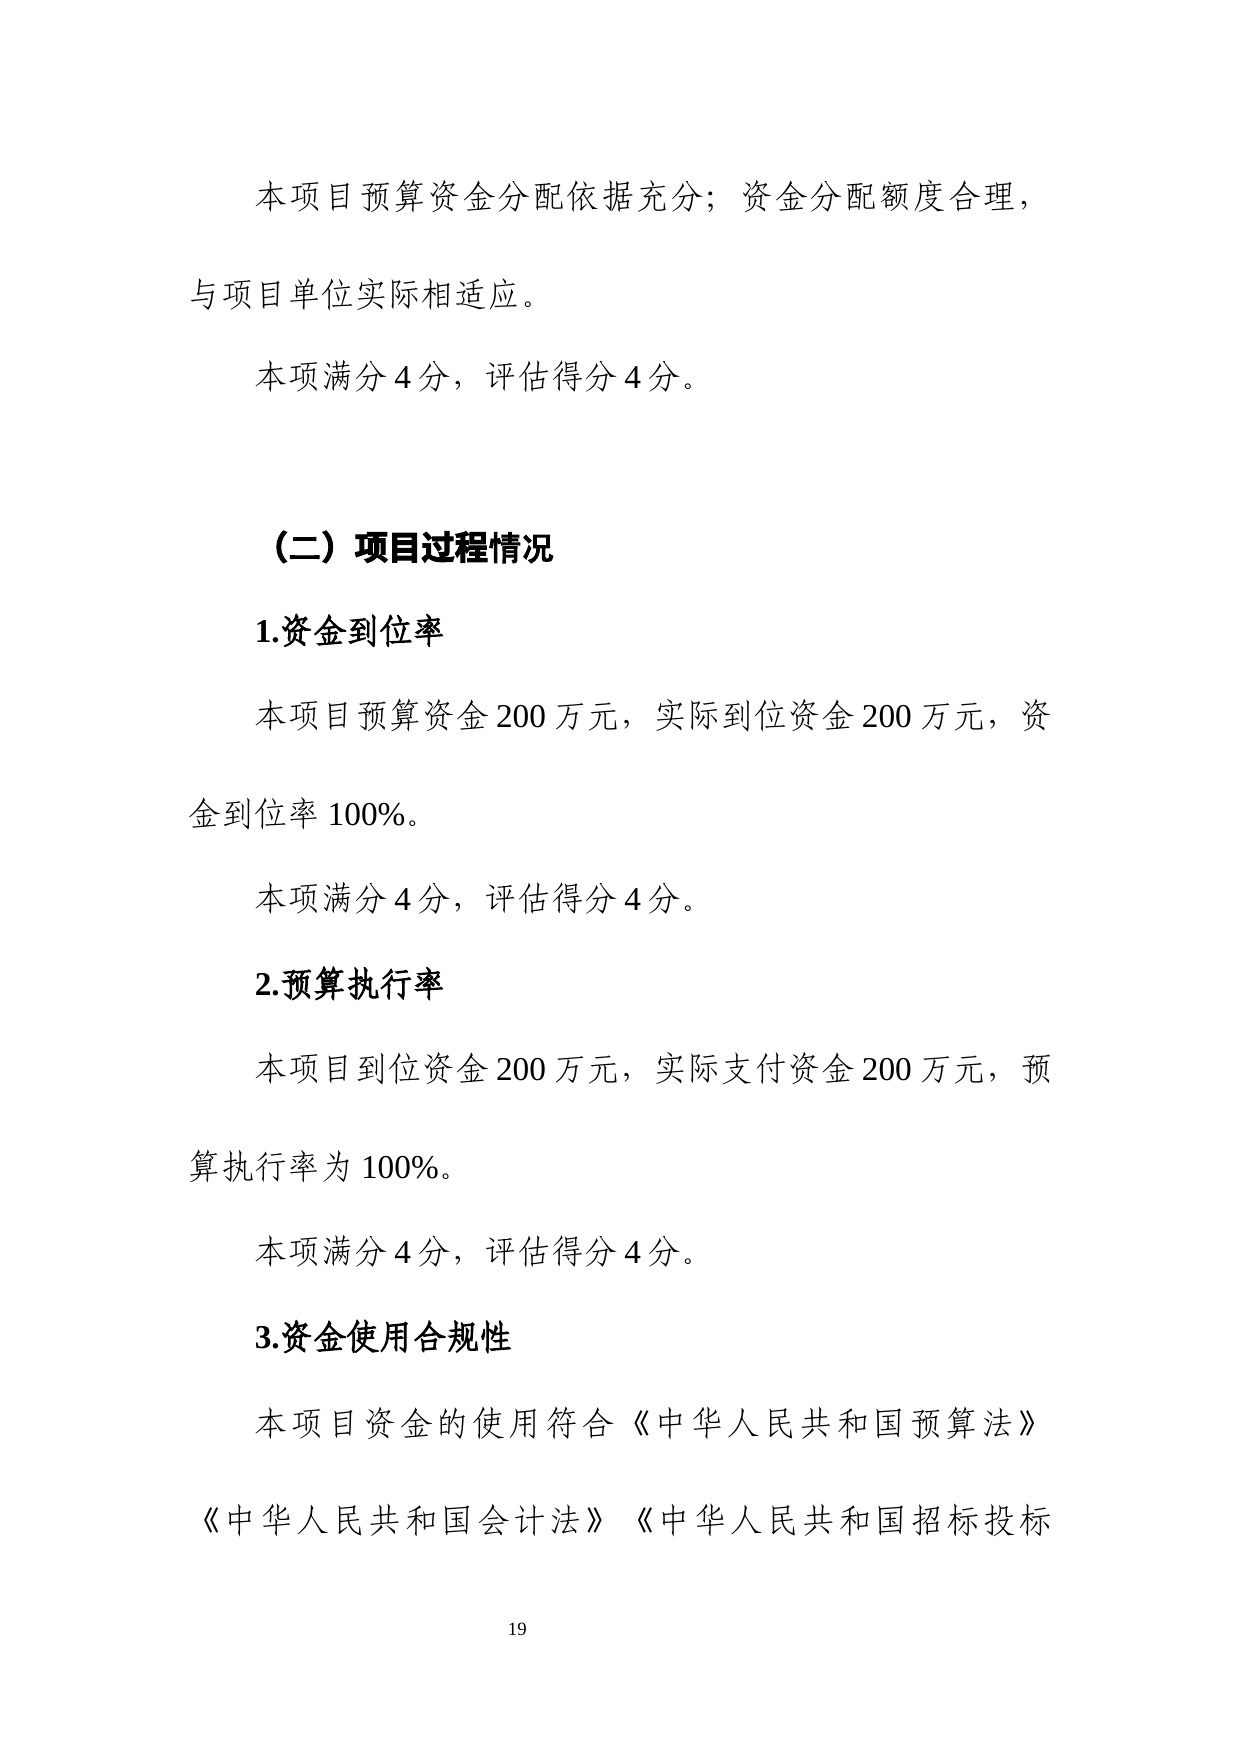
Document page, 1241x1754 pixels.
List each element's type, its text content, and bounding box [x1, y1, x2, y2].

text 本项满分4分，评估得分4分。 [187, 865, 1053, 930]
text 3.资金使用合规性 [187, 1303, 1053, 1368]
subtitle （二）项目过程情况 [187, 513, 1053, 578]
text 本项目预算资金200万元，实际到位资金200万元，资金到位率100%。 [187, 682, 1053, 844]
text 2.预算执行率 [187, 950, 1053, 1015]
text 本项目到位资金200万元，实际支付资金200万元，预算执行率为100%。 [187, 1035, 1053, 1198]
text 本项目预算资金分配依据充分；资金分配额度合理，与项目单位实际相适应。 [187, 162, 1053, 324]
text 1.资金到位率 [187, 597, 1053, 662]
text 本项满分4分，评估得分4分。 [187, 1218, 1053, 1283]
text 本项满分4分，评估得分4分。 [187, 343, 1053, 408]
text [187, 1388, 1053, 1551]
